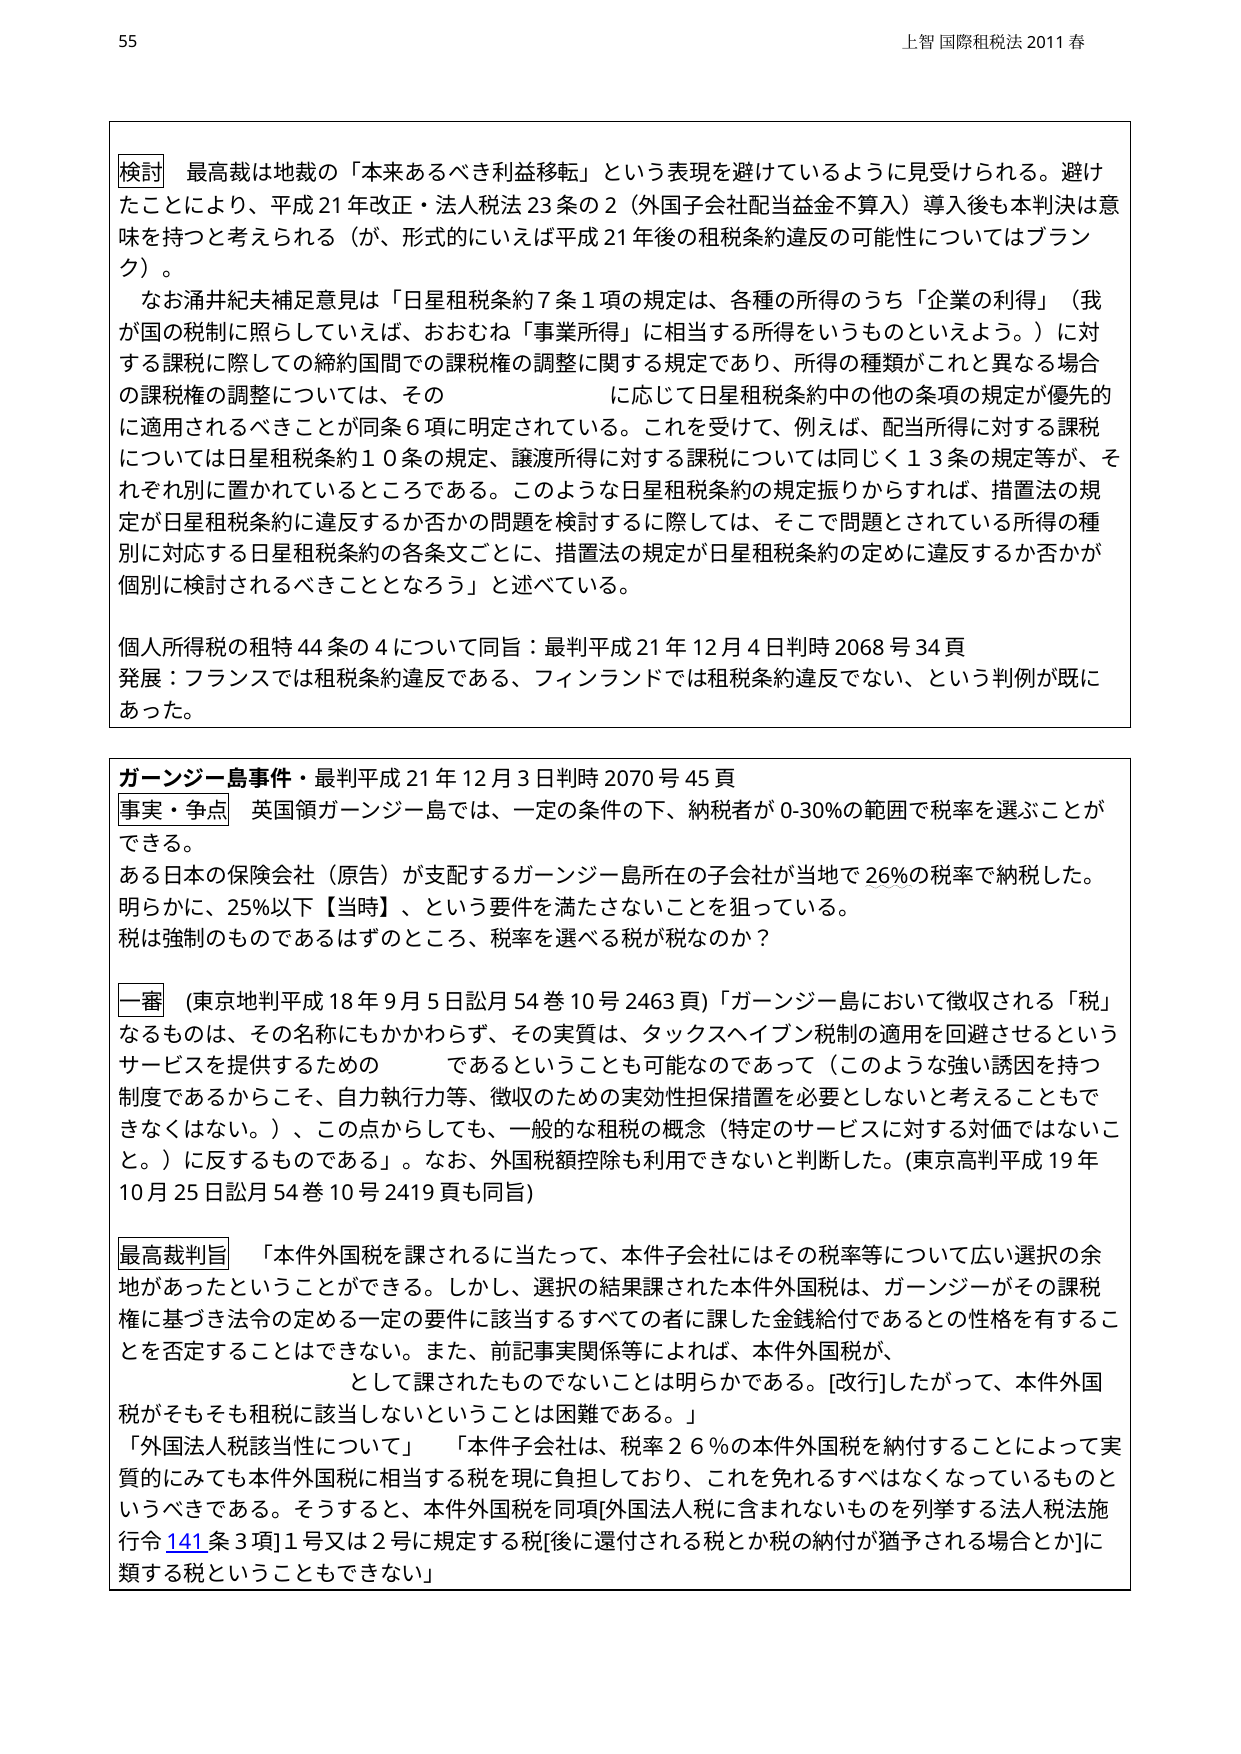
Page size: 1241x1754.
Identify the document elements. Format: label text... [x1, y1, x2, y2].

text ある日本の保険会社（原告）が支配するガーンジー島所在の子会社が当地で26%の税率で納税した。 [118, 858, 1122, 890]
text 発展：フランスでは租税条約違反である、フィンランドでは租税条約違反でない、という判例が既にあった。 [110, 658, 1130, 727]
text なお涌井紀夫補足意見は「日星租税条約７条１項の規定は、各種の所得のうち「企業の利得」（我が国の税制に照らしていえば、おおむね「事業所得」に相当する所得をいうものといえよう。）に対する課税に際しての締約国間での課税権の調整に関する規定であり、所得の種類がこれと異なる場合の課税権の調整については、その所得の種別に応じて日星租税条約中の他の条項の規定が優先的に適用されるべきことが同条６項に明定されている。これを受けて、例えば、配当所得に対する課税については日星租税条約１０条の規定、譲渡所得に対する課税については同じく１３条の規定等が、それぞれ別に置かれているところである。このような日星租税条約の規定振りからすれば、措置法の規定が日星租税条約に違反するか否かの問題を検討するに際しては、そこで問題とされている所得の種別に対応する日星租税条約の各条文ごとに、措置法の規定が日星租税条約の定めに違反するか否かが個別に検討されるべきこととなろう」と述べている。 [118, 283, 1122, 600]
text 一審 (東京地判平成18年9月5日訟月54巻10号2463頁)「ガーンジー島において徴収される「税」なるものは、その名称にもかかわらず、その実質は、タックスヘイブン税制の適用を回避させるというサービスを提供するための対価であるということも可能なのであって（このような強い誘因を持つ制度であるからこそ、自力執行力等、徴収のための実効性担保措置を必要としないと考えることもできなくはない。）、この点からしても、一般的な租税の概念（特定のサービスに対する対価ではないこと。）に反するものである」。なお、外国税額控除も利用できないと判断した。(東京高判平成19年10月25日訟月54巻10号2419頁も同旨) [118, 983, 1122, 1207]
text 明らかに、25%以下【当時】、という要件を満たさないことを狙っている。 [118, 890, 1122, 921]
text 最高裁判旨 「本件外国税を課されるに当たって、本件子会社にはその税率等について広い選択の余地があったということができる。しかし、選択の結果課された本件外国税は、ガーンジーがその課税権に基づき法令の定める一定の要件に該当するすべての者に課した金銭給付であるとの性格を有することを否定することはできない。また、前記事実関係等によれば、本件外国税が、特別の給付に対する反対給付として課されたものでないことは明らかである。[改行]したがって、本件外国税がそもそも租税に該当しないということは困難である。」 [118, 1237, 1122, 1426]
text 事実・争点 英国領ガーンジー島では、一定の条件の下、納税者が0-30%の範囲で税率を選ぶことができる。 [118, 792, 1122, 858]
text 税は強制のものであるはずのところ、税率を選べる税が税なのか？ [118, 921, 1122, 953]
text 検討 最高裁は地裁の「本来あるべき利益移転」という表現を避けているように見受けられる。避けたことにより、平成21年改正・法人税法23条の2（外国子会社配当益金不算入）導入後も本判決は意味を持つと考えられる（が、形式的にいえば平成21年後の租税条約違反の可能性についてはブランク）。 [118, 154, 1122, 283]
text ガーンジー島事件・最判平成21年12月3日判時2070号45頁 [110, 759, 1130, 792]
text 個人所得税の租特44条の4について同旨：最判平成21年12月4日判時2068号34頁 [118, 629, 1122, 658]
text 「外国法人税該当性について」 「本件子会社は、税率２６％の本件外国税を納付することによって実質的にみても本件外国税に相当する税を現に負担しており、これを免れるすべはなくなっているものというべきである。そうすると、本件外国税を同項[外国法人税に含まれないものを列挙する法人税法施行令141条3項]１号又は２号に規定する税[後に還付される税とか税の納付が猶予される場合とか]に類する税ということもできない」 [110, 1426, 1130, 1589]
